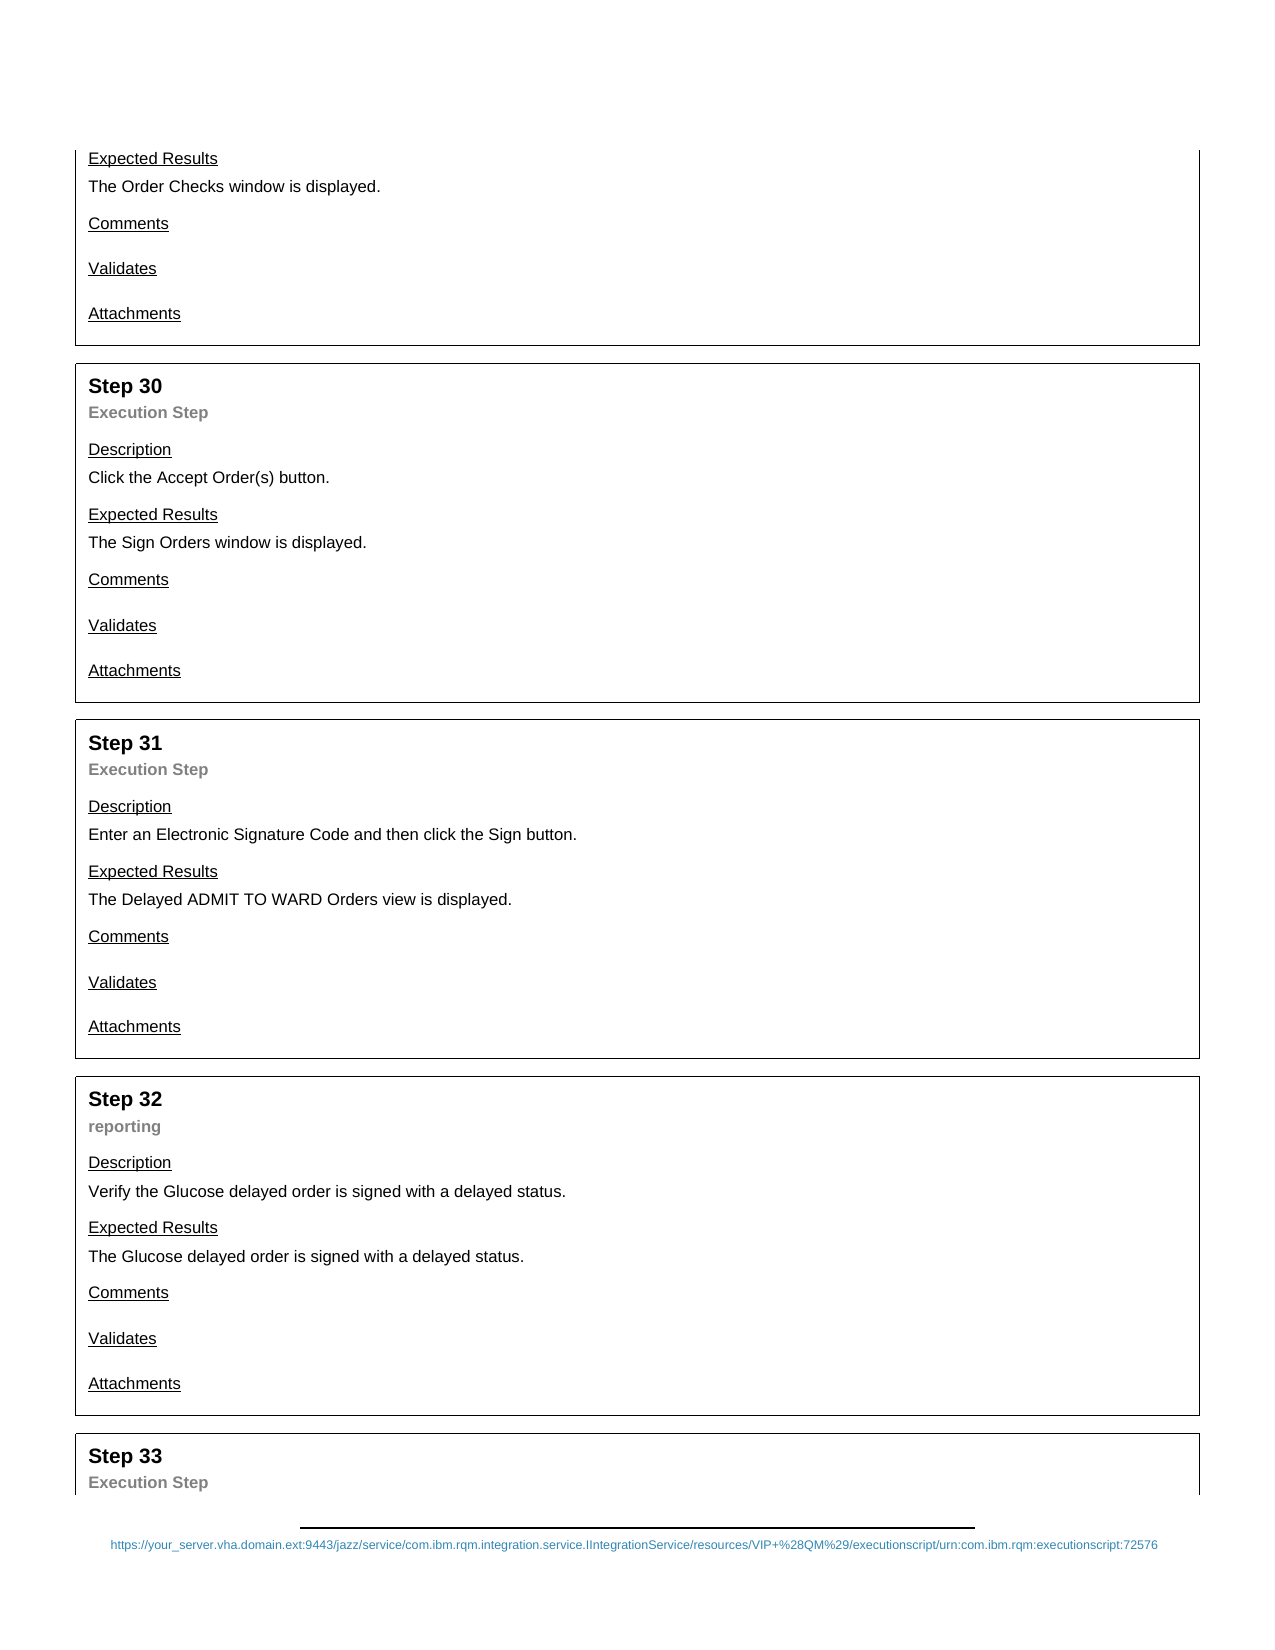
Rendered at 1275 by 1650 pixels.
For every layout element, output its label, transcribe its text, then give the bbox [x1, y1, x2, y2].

text Description [88, 797, 1179, 816]
text Attachments [88, 1373, 1179, 1392]
text Expected Results [88, 862, 1179, 881]
text Execution Step [88, 403, 1179, 422]
text Validates [88, 615, 1179, 634]
text Step 32 [88, 1087, 1179, 1111]
text Expected Results [88, 149, 1179, 168]
text Expected Results [88, 1218, 1179, 1237]
text Comments [88, 214, 1179, 232]
text Attachments [88, 660, 1179, 679]
text reporting [88, 1117, 1179, 1136]
text Step 33 [88, 1444, 1179, 1468]
text Step 30 [88, 374, 1179, 398]
text The Glucose delayed order is signed with a delayed status. Comments [88, 1247, 529, 1302]
text Validates [88, 1329, 1179, 1347]
text Validates [88, 258, 1179, 278]
text Description [88, 440, 1179, 459]
text Step 31 [88, 731, 1179, 754]
text Attachments [88, 303, 1179, 322]
text Description [88, 1153, 1179, 1172]
text Attachments [88, 1017, 1179, 1036]
text Expected Results [88, 505, 1179, 524]
text Click the Accept Order(s) button. [88, 468, 1179, 487]
text Validates [88, 972, 1179, 991]
text The Delayed ADMIT TO WARD Orders view is displayed. Comments [88, 890, 517, 946]
text Verify the Glucose delayed order is signed with a delayed status. [88, 1182, 1179, 1201]
text The Sign Orders window is displayed. Comments [88, 533, 372, 589]
text Execution Step [88, 760, 1179, 779]
text The Order Checks window is displayed. [88, 177, 1179, 196]
text Execution Step [88, 1473, 1179, 1492]
text Enter an Electronic Signature Code and then click the Sign button. [88, 825, 1179, 844]
